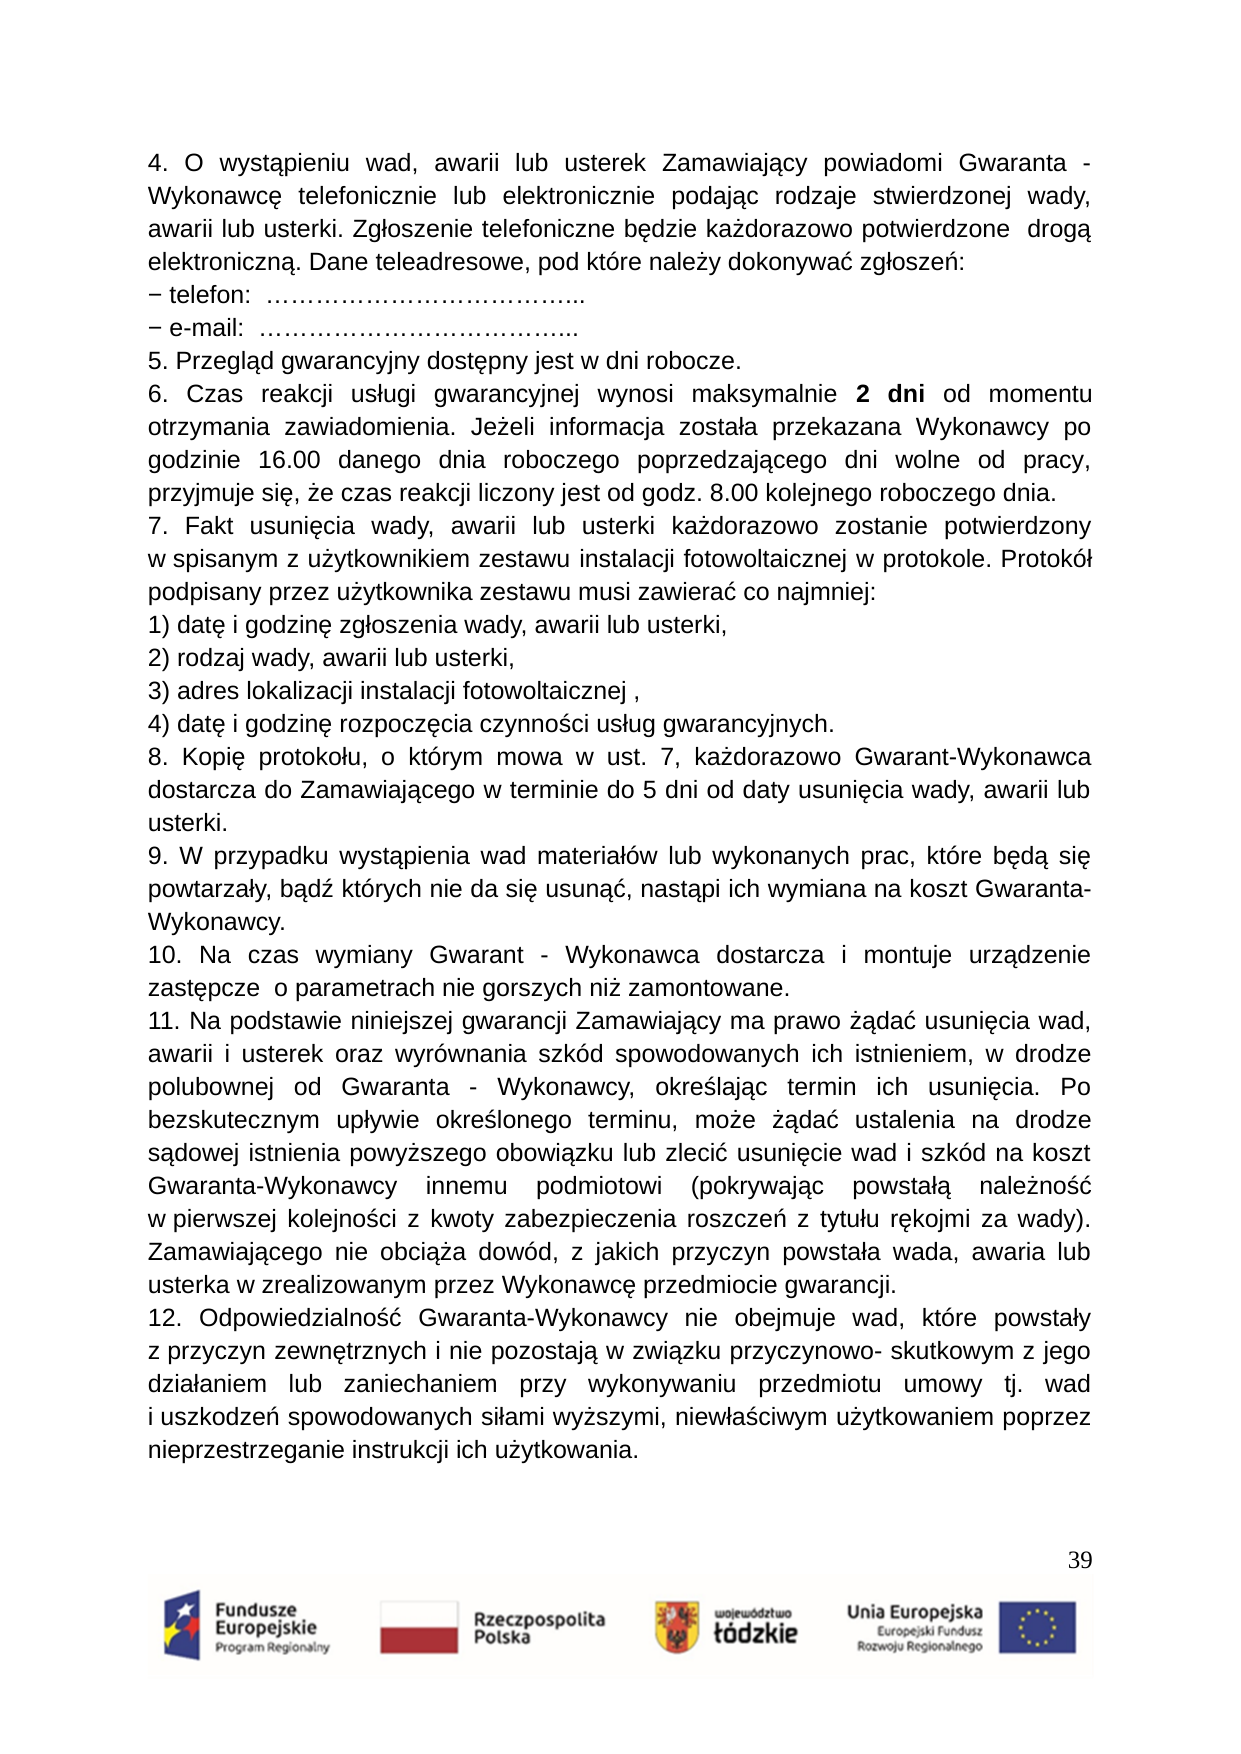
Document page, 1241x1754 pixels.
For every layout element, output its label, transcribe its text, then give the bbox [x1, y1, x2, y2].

text − telefon: ………………………………... [148, 280, 1093, 308]
picture [147, 1574, 1095, 1681]
text 2) rodzaj wady, awarii lub usterki, [148, 643, 1093, 672]
text 1) datę i godzinę zgłoszenia wady, awarii lub usterki, [148, 610, 1093, 639]
text 12. Odpowiedzialność Gwaranta-Wykonawcy nie obejmuje wad, które powstały z przyczyn zewnętrznych i nie pozostają w związku przyczynowo- skutkowym z jego działaniem lub zaniechaniem przy wykonywaniu przedmiotu umowy tj. wad i uszkodzeń spowodowanych siłami wyższymi, niewłaściwym użytkowaniem poprzez nieprzestrzeganie instrukcji ich użytkowania. [148, 1303, 1093, 1464]
text 11. Na podstawie niniejszej gwarancji Zamawiający ma prawo żądać usunięcia wad, awarii i usterek oraz wyrównania szkód spowodowanych ich istnieniem, w drodze polubownej od Gwaranta - Wykonawcy, określając termin ich usunięcia. Po bezskutecznym upływie określonego terminu, może żądać ustalenia na drodze sądowej istnienia powyższego obowiązku lub zlecić usunięcie wad i szkód na koszt Gwaranta-Wykonawcy innemu podmiotowi (pokrywając powstałą należność w pierwszej kolejności z kwoty zabezpieczenia roszczeń z tytułu rękojmi za wady). Zamawiającego nie obciąża dowód, z jakich przyczyn powstała wada, awaria lub usterka w zrealizowanym przez Wykonawcę przedmiocie gwarancji. [148, 1006, 1093, 1299]
text 6. Czas reakcji usługi gwarancyjnej wynosi maksymalnie 2 dni od momentu otrzymania zawiadomienia. Jeżeli informacja została przekazana Wykonawcy po godzinie 16.00 danego dnia roboczego poprzedzającego dni wolne od pracy, przyjmuje się, że czas reakcji liczony jest od godz. 8.00 kolejnego roboczego dnia. [148, 379, 1093, 507]
text 5. Przegląd gwarancyjny dostępny jest w dni robocze. [148, 346, 1093, 374]
text 4. O wystąpieniu wad, awarii lub usterek Zamawiający powiadomi Gwaranta -Wykonawcę telefonicznie lub elektronicznie podając rodzaje stwierdzonej wady, awarii lub usterki. Zgłoszenie telefoniczne będzie każdorazowo potwierdzone drogą elektroniczną. Dane teleadresowe, pod które należy dokonywać zgłoszeń: [148, 148, 1093, 275]
text 3) adres lokalizacji instalacji fotowoltaicznej , [148, 676, 1093, 705]
text 7. Fakt usunięcia wady, awarii lub usterki każdorazowo zostanie potwierdzony w spisanym z użytkownikiem zestawu instalacji fotowoltaicznej w protokole. Protokół podpisany przez użytkownika zestawu musi zawierać co najmniej: [148, 511, 1093, 606]
text 10. Na czas wymiany Gwarant - Wykonawca dostarcza i montuje urządzenie zastępcze o parametrach nie gorszych niż zamontowane. [148, 940, 1093, 1002]
text 9. W przypadku wystąpienia wad materiałów lub wykonanych prac, które będą się powtarzały, bądź których nie da się usunąć, nastąpi ich wymiana na koszt Gwaranta- Wykonawcy. [148, 841, 1093, 936]
text − e-mail: ………………………………... [148, 313, 1093, 341]
text 8. Kopię protokołu, o którym mowa w ust. 7, każdorazowo Gwarant-Wykonawca dostarcza do Zamawiającego w terminie do 5 dni od daty usunięcia wady, awarii lub usterki. [148, 742, 1093, 837]
text 4) datę i godzinę rozpoczęcia czynności usług gwarancyjnych. [148, 709, 1093, 738]
